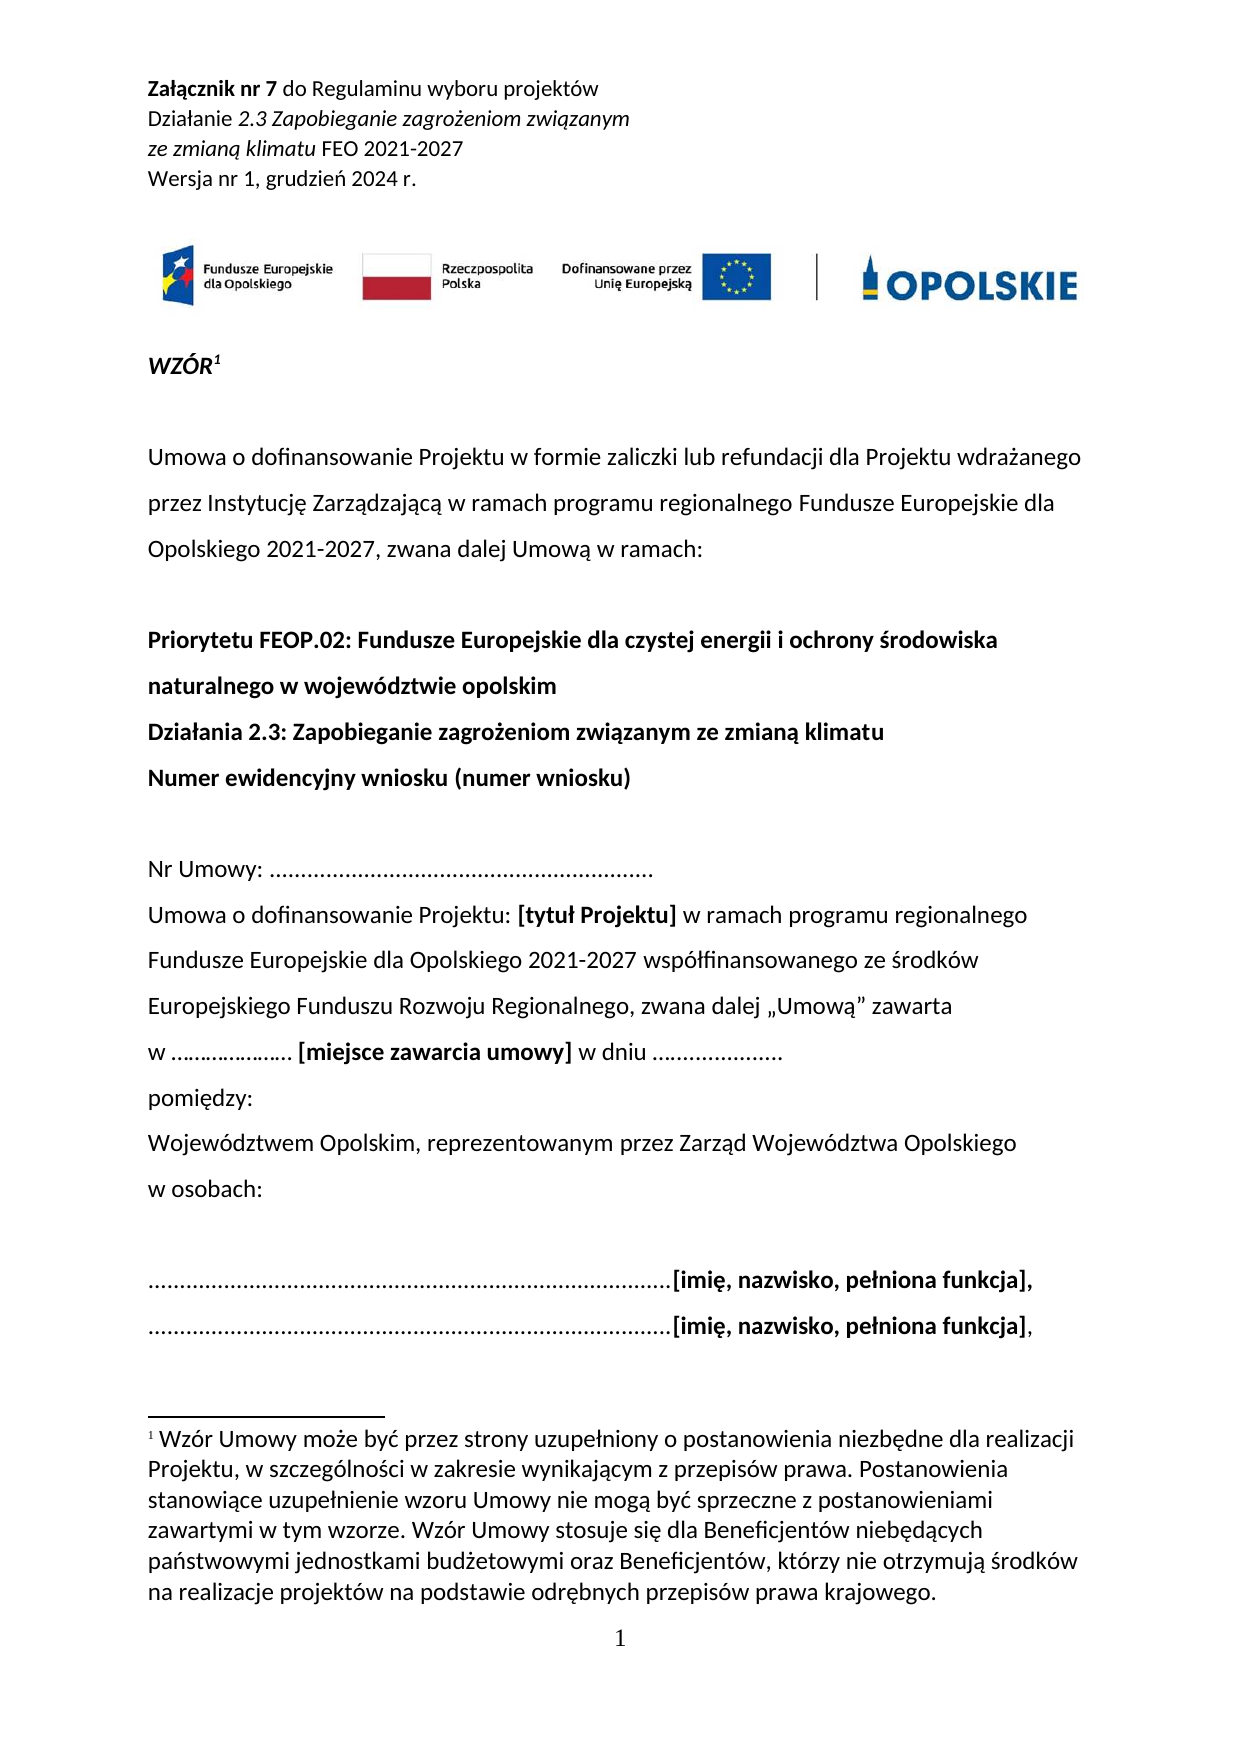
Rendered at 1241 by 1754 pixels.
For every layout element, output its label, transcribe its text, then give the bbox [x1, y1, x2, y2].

text Umowa o dofinansowanie Projektu w formie zaliczki lub refundacji dla Projektu wdrażanego przez Instytucję Zarządzającą w ramach programu regionalnego Fundusze Europejskie dla Opolskiego 2021-2027, zwana dalej Umową w ramach: [148, 442, 1092, 563]
text WZÓR [148, 350, 1092, 381]
text pomiędzy: [148, 1082, 1092, 1112]
text Nr Umowy: ............................................................. [148, 853, 1092, 884]
text Umowa o dofinansowanie Projektu: [tytuł Projektu] w ramach programu regionalnego Fundusze Europejskie dla Opolskiego 2021-2027 współfinansowanego ze środków Europejskiego Funduszu Rozwoju Regionalnego, zwana dalej „Umową” zawarta w ………………… [miejsce zawarcia umowy] w dniu ….................. [148, 899, 1092, 1067]
text Działania 2.3: Zapobieganie zagrożeniom związanym ze zmianą klimatu [148, 716, 1092, 746]
text Województwem Opolskim, reprezentowanym przez Zarząd Województwa Opolskiego w osobach: [148, 1127, 1092, 1204]
text Priorytetu FEOP.02: Fundusze Europejskie dla czystej energii i ochrony środowiska naturalnego w województwie opolskim [148, 624, 1092, 701]
text ...................................................................................[imię, nazwisko, pełniona funkcja], [148, 1265, 1092, 1295]
text ...................................................................................[imię, nazwisko, pełniona funkcja], [148, 1310, 1092, 1341]
picture [147, 225, 1093, 322]
text Numer ewidencyjny wniosku (numer wniosku) [148, 762, 1092, 792]
